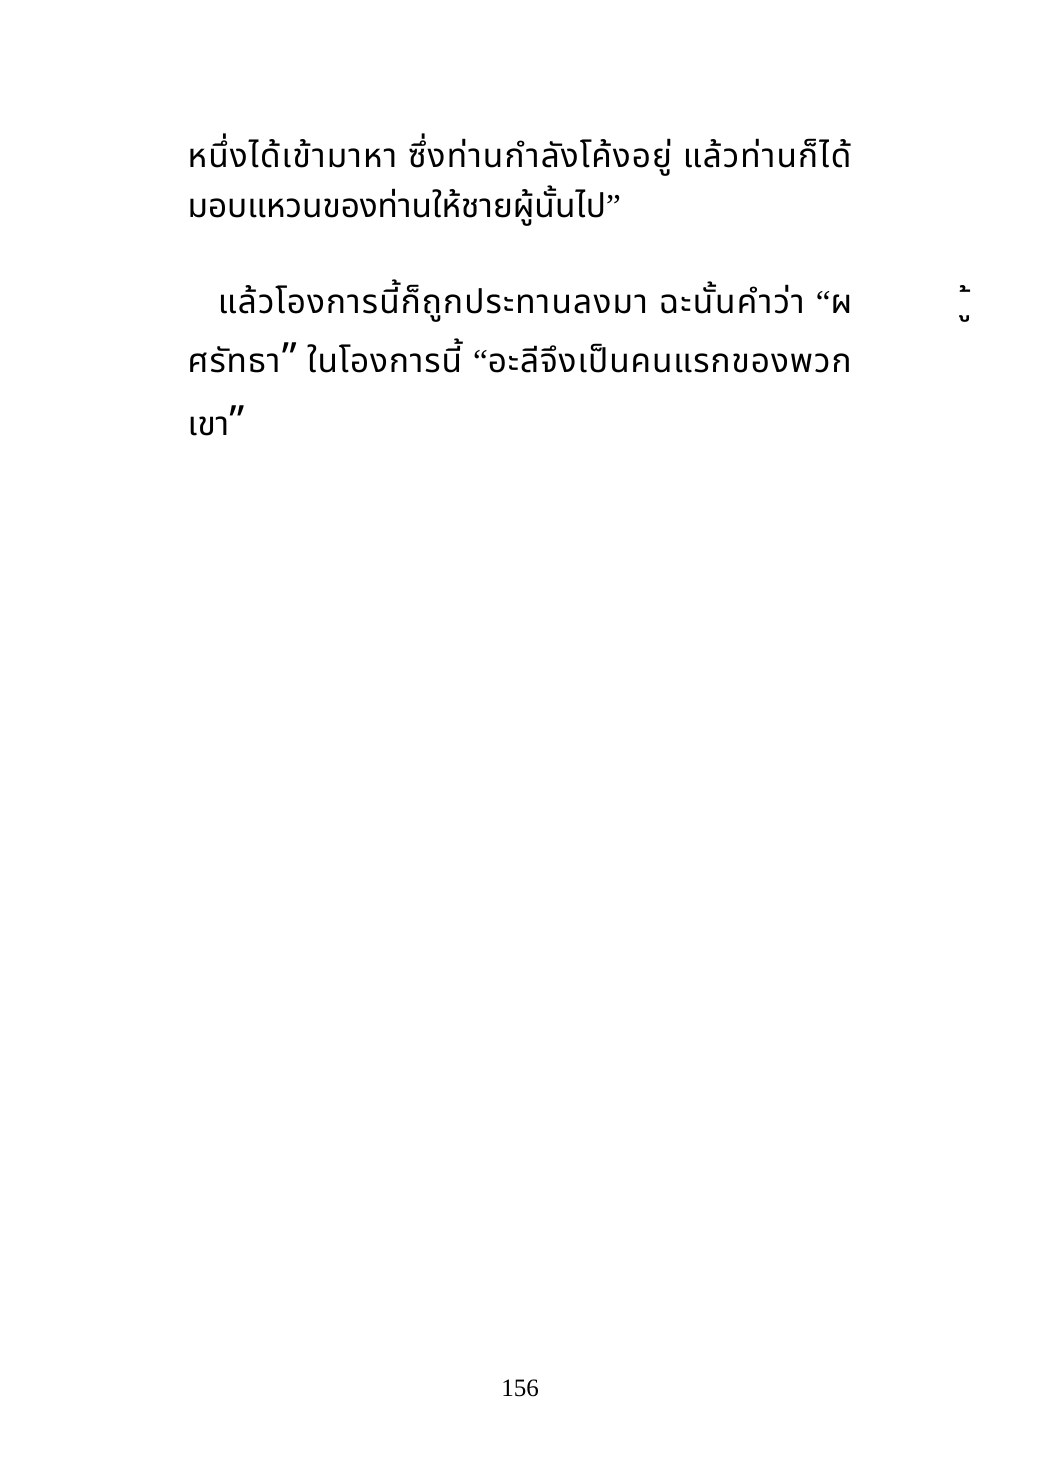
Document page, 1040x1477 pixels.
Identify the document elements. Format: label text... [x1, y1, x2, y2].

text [187, 132, 852, 233]
text แล้วโองการนี้ก็ถูกประทานลงมา ฉะนั้นคำว่า “ผู้ศรัทธา” ในโองการนี้ “อะลีจึงเป็นคนแรกของพวกเขา” [187, 278, 852, 454]
